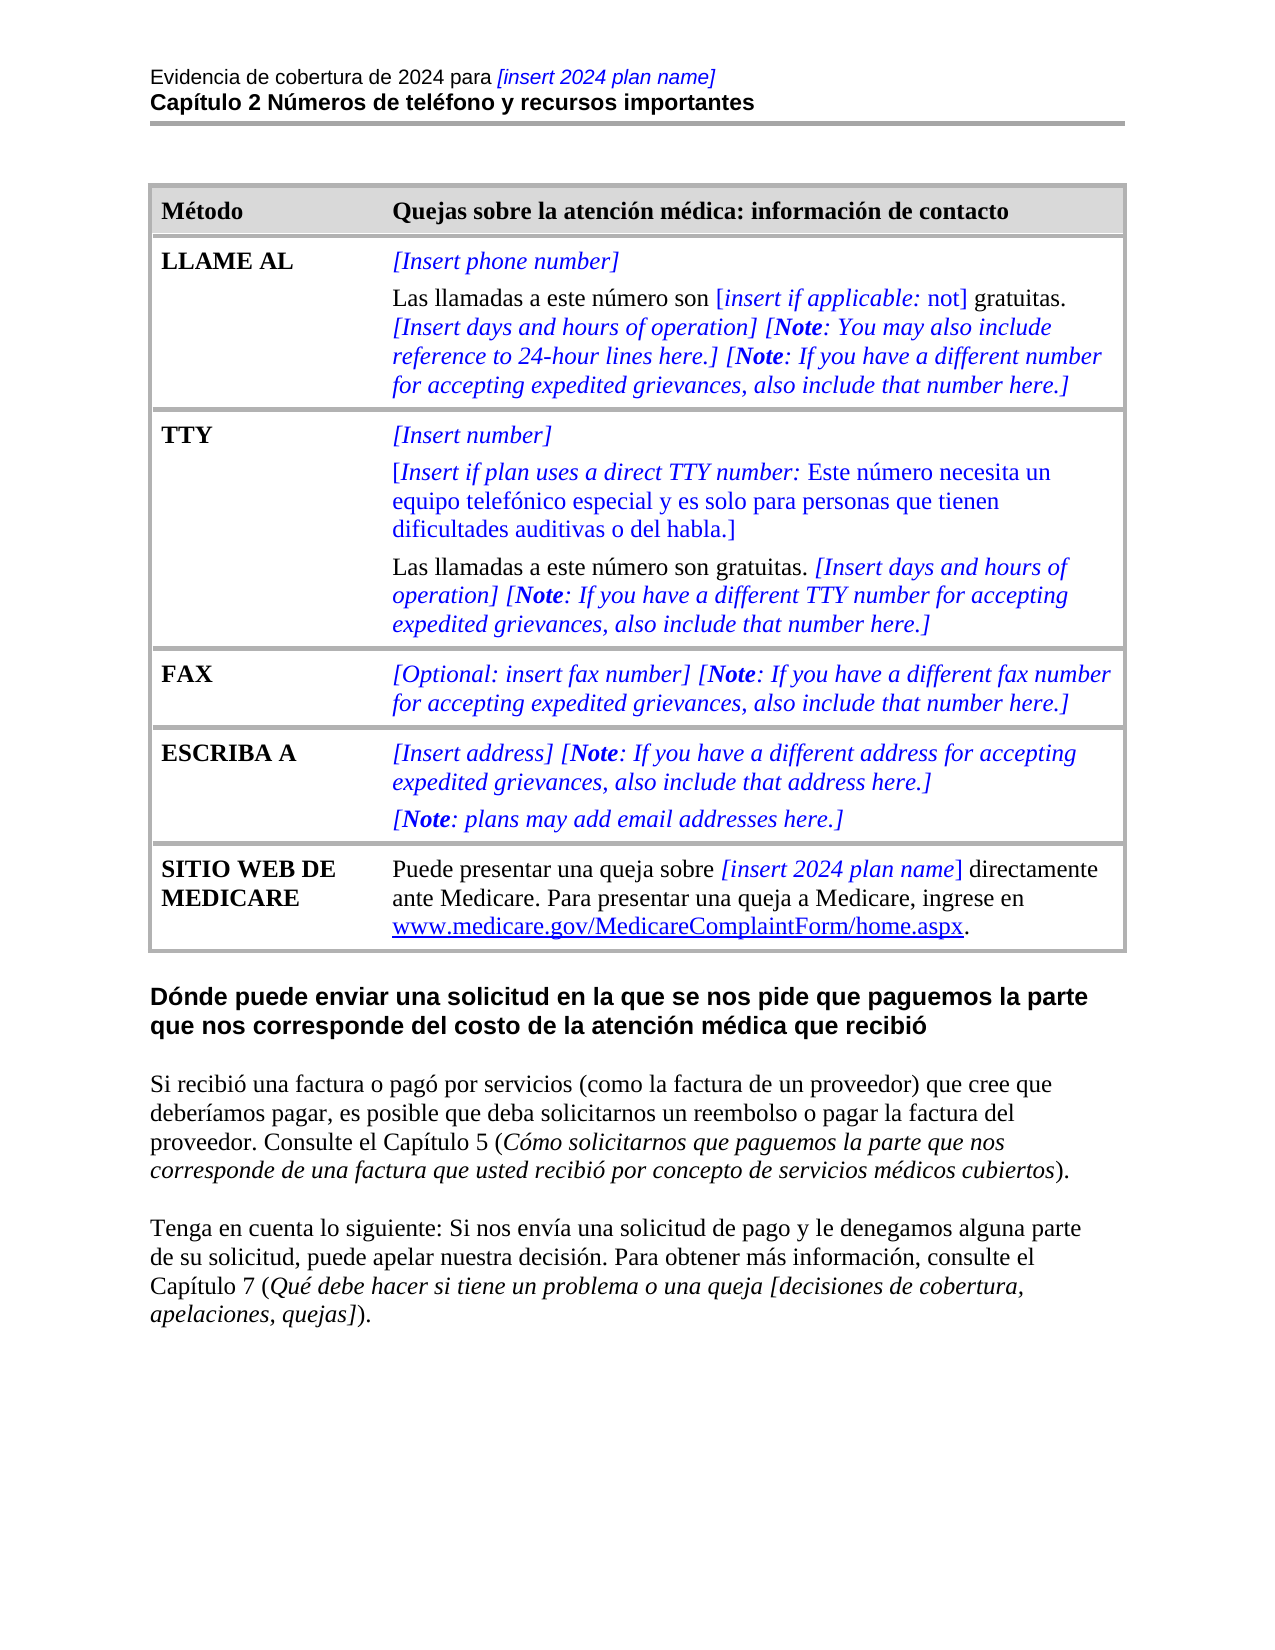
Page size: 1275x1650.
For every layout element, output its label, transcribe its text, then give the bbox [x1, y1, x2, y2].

table_cell FAX [152, 647, 381, 725]
table_header Quejas sobre la atención médica: información de contacto [381, 188, 1123, 233]
table_cell ESCRIBA A [152, 726, 381, 841]
table_cell Puede presentar una queja sobre [insert 2024 plan name] directamente ante Medicare. Para presentar una queja a Medicare, ingrese en www.medicare.gov/MedicareComplaintForm/home.aspx. [381, 846, 1123, 948]
table_cell [Insert phone number] Las llamadas a este número son [insert if applicable: not] gratuitas. [Insert days and hours of operation] [Note: You may also include reference to 24-hour lines here.] [Note: If you have a different number for accepting expedited grievances, also include that number here.] [381, 238, 1123, 407]
table_cell SITIO WEB DE MEDICARE [152, 842, 381, 948]
table_cell TTY [152, 408, 381, 646]
text Si recibió una factura o pagó por servicios (como la factura de un proveedor) que cree que deberíamos pagar, es posible que deba solicitarnos un reembolso o pagar la factura del proveedor. Consulte el Capítulo 5 (Cómo solicitarnos que paguemos la parte que nos corresponde de una factura que usted recibió por concepto de servicios médicos cubiertos). [150, 1069, 1087, 1184]
table_cell [Insert address] [Note: If you have a different address for accepting expedited grievances, also include that address here.] [Note: plans may add email addresses here.] [381, 730, 1123, 841]
text Tenga en cuenta lo siguiente: Si nos envía una solicitud de pago y le denegamos alguna parte de su solicitud, puede apelar nuestra decisión. Para obtener más información, consulte el Capítulo 7 (Qué debe hacer si tiene un problema o una queja [decisiones de cobertura, apelaciones, quejas]). [150, 1213, 1087, 1328]
table_cell [Optional: insert fax number] [Note: If you have a different fax number for accepting expedited grievances, also include that number here.] [381, 651, 1123, 725]
table_cell [Insert number] [Insert if plan uses a direct TTY number: Este número necesita un equipo telefónico especial y es solo para personas que tienen dificultades auditivas o del habla.] Las llamadas a este número son gratuitas. [Insert days and hours of operation] [Note: If you have a different TTY number for accepting expedited grievances, also include that number here.] [381, 412, 1123, 646]
table_header Método [152, 188, 381, 233]
table_cell LLAME AL [152, 235, 381, 407]
subtitle Dónde puede enviar una solicitud en la que se nos pide que paguemos la parte que nos corresponde del costo de la atención médica que recibió [150, 982, 1125, 1040]
